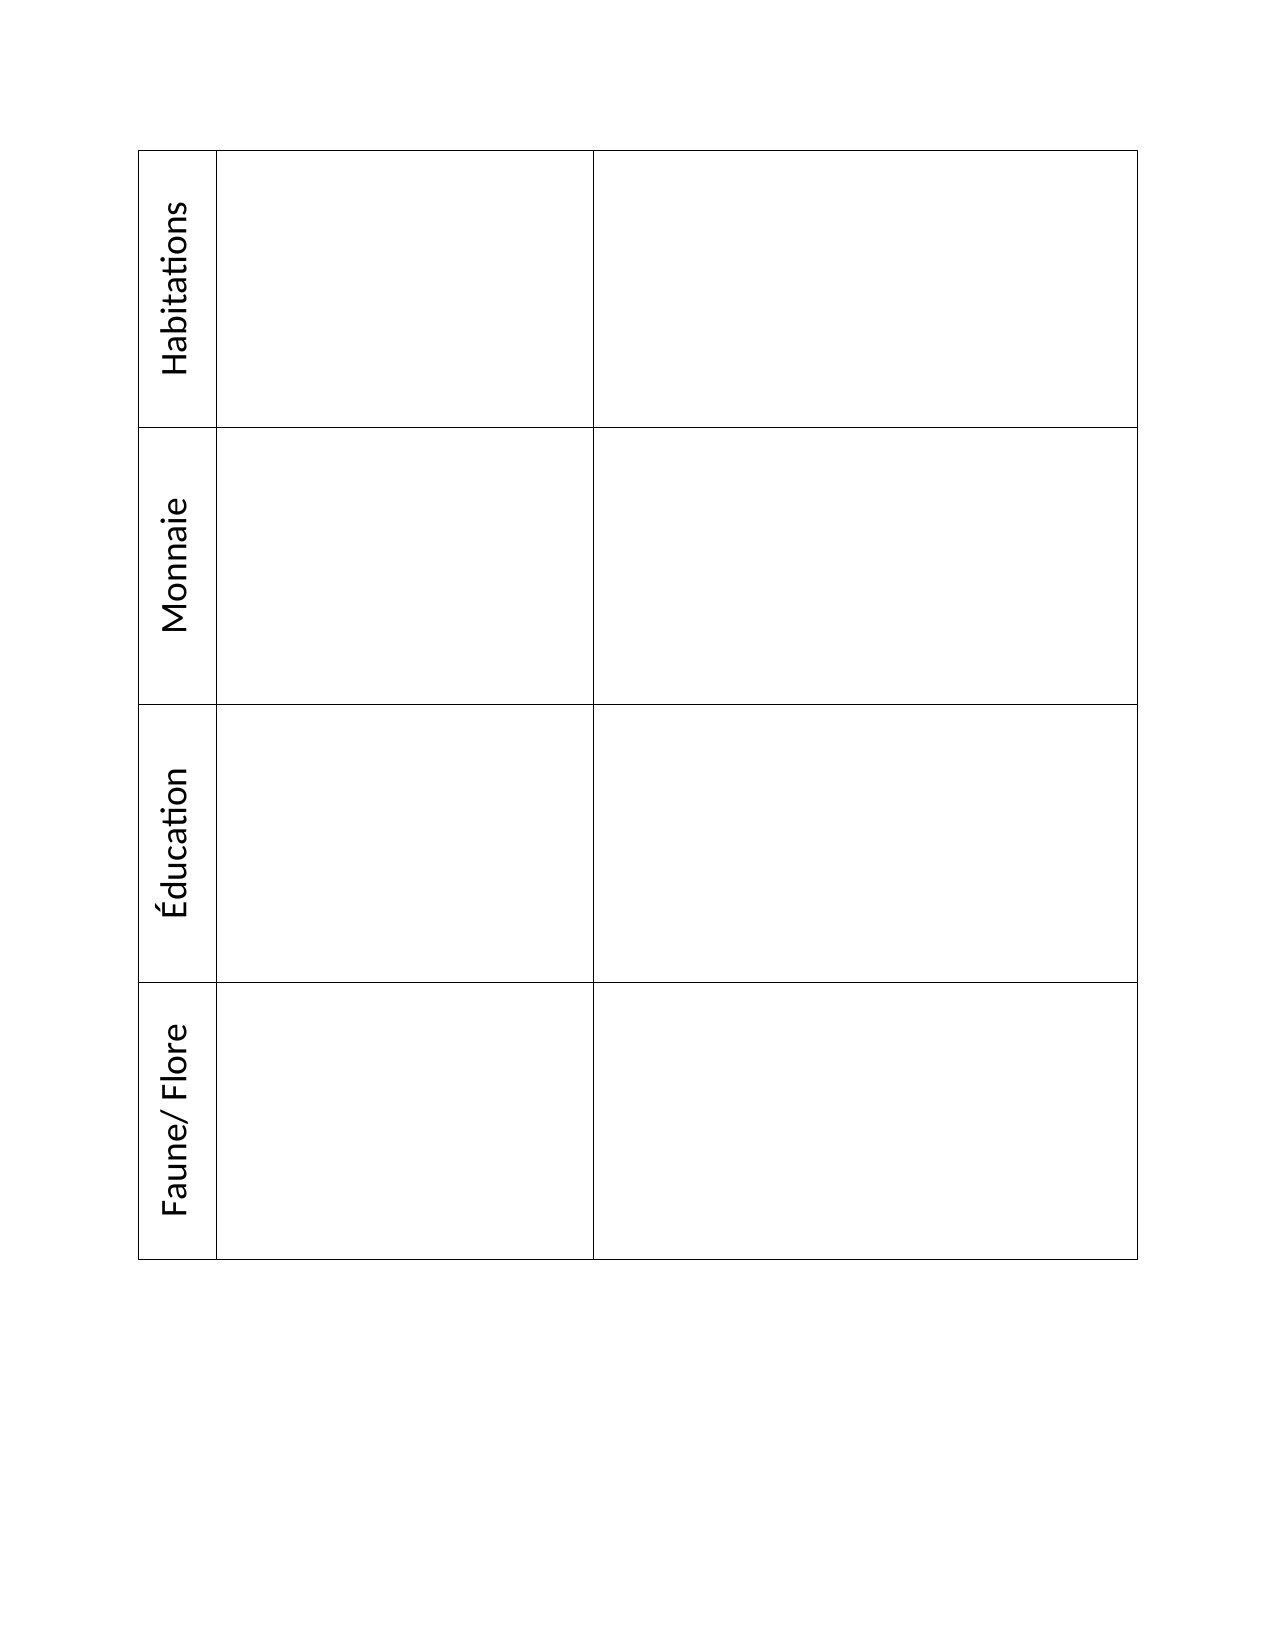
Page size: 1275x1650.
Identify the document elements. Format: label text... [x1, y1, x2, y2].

table_cell Monnaie [139, 428, 216, 704]
table_cell [217, 151, 593, 427]
table_cell Habitations [139, 151, 216, 427]
table_cell [217, 983, 593, 1259]
table_cell [594, 983, 1137, 1259]
table_cell Faune/ Flore [139, 983, 216, 1259]
table_cell [594, 428, 1137, 704]
table_cell [217, 428, 593, 704]
table_cell [594, 151, 1137, 427]
table_cell [594, 705, 1137, 982]
table_cell Éducation [139, 705, 216, 982]
table_cell [217, 705, 593, 982]
